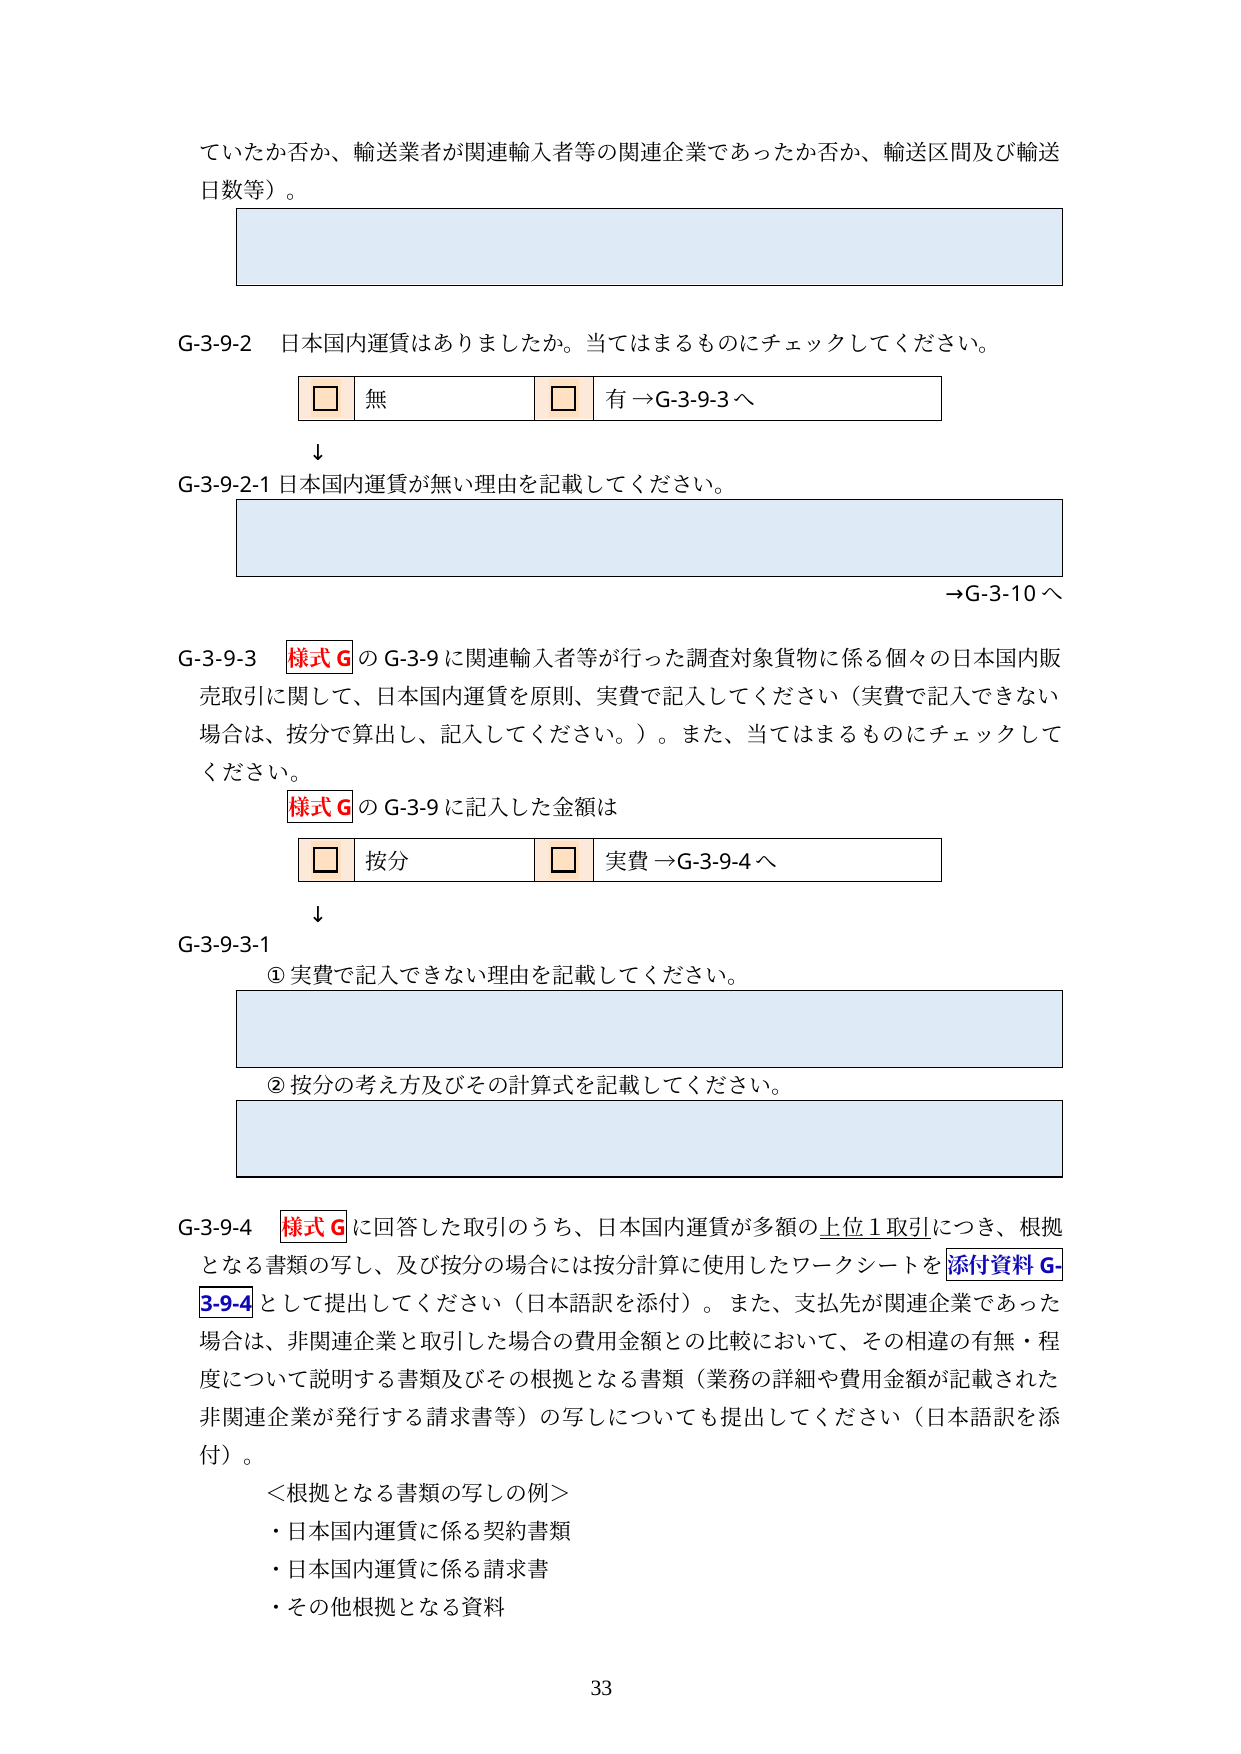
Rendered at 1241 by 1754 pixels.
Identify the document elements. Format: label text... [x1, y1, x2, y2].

table_header [237, 991, 1062, 1067]
table_header [535, 839, 593, 881]
text 様式GのG-3-9に記入した金額は [353, 789, 1063, 823]
text ・日本国内運賃に係る契約書類 [177, 1511, 1063, 1548]
text ↓ [308, 899, 1063, 929]
subtitle 様式Gに回答した取引のうち、日本国内運賃が多額の上位１取引につき、根拠となる書類の写し、及び按分の場合には按分計算に使用したワークシートを添付資料G-3-9-4として提出してください（日本語訳を添付）。また、支払先が関連企業であった場合は、非関連企業と取引した場合の費用金額との比較において、その相違の有無・程度について説明する書類及びその根拠となる書類（業務の詳細や費用金額が記載された非関連企業が発行する請求書等）の写しについても提出してください（日本語訳を添付）。 [177, 1207, 1063, 1473]
text 様式GのG-3-9に記入した金額は [177, 789, 352, 823]
text →G-3-10へ [308, 577, 1063, 608]
table_header 無 [355, 377, 534, 419]
table_header 有 →G-3-9-3へ [594, 377, 941, 419]
text ・日本国内運賃に係る請求書 [177, 1548, 1063, 1586]
subtitle 日本国内運賃はありましたか。当てはまるものにチェックしてください。 [177, 323, 1063, 361]
text ②按分の考え方及びその計算式を記載してください。 [266, 1068, 1063, 1099]
text ↓ [308, 437, 1063, 467]
table_header [535, 377, 593, 419]
table_header [299, 839, 354, 881]
subtitle 様式GのG-3-9に関連輸入者等が行った調査対象貨物に係る個々の日本国内販売取引に関して、日本国内運賃を原則、実費で記入してください（実費で記入できない場合は、按分で算出し、記入してください。）。また、当てはまるものにチェックしてください。 [177, 638, 1063, 789]
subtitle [177, 132, 1063, 208]
text ＜根拠となる書類の写しの例＞ [177, 1473, 1063, 1511]
text ・その他根拠となる資料 [177, 1586, 1063, 1624]
text ①実費で記入できない理由を記載してください。 [266, 958, 1063, 990]
table_header 実費 →G-3-9-4へ [594, 839, 941, 881]
table_header [299, 377, 354, 419]
table_header [237, 1101, 1062, 1176]
table_header [237, 500, 1062, 576]
table_header 按分 [355, 839, 534, 881]
table_header [237, 209, 1062, 284]
subtitle 日本国内運賃が無い理由を記載してください。 [177, 467, 1041, 499]
